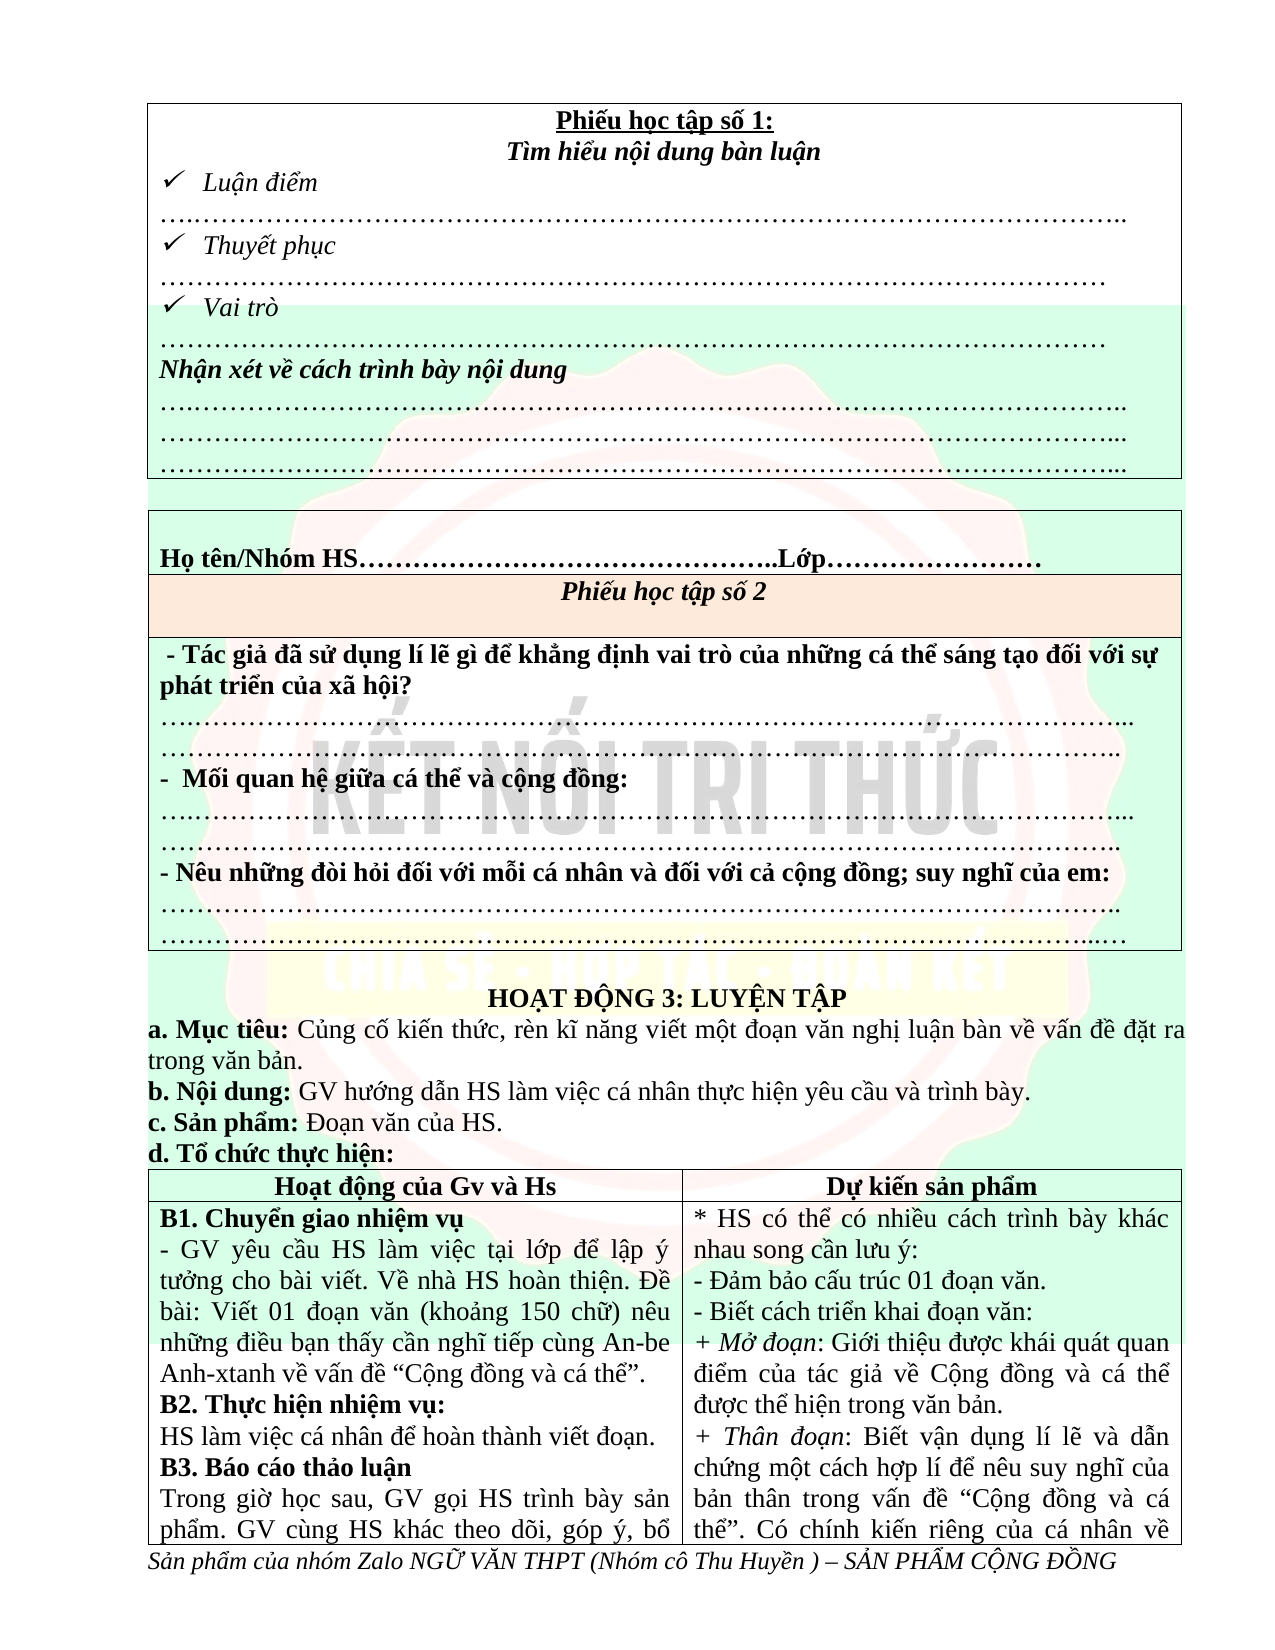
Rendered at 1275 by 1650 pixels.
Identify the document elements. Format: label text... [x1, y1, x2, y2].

text d. Tổ chức thực hiện: [148, 1137, 1186, 1168]
table_header Họ tên/Nhóm HS………………………………………..Lớp…………………… [149, 511, 1181, 574]
text HOẠT ĐỘNG 3: LUYỆN TẬP [148, 982, 1186, 1013]
text b. Nội dung: GV hướng dẫn HS làm việc cá nhân thực hiện yêu cầu và trình bày. [148, 1075, 1186, 1106]
text c. Sản phẩm: Đoạn văn của HS. [148, 1106, 1186, 1137]
table_header Hoạt động của Gv và Hs [149, 1170, 682, 1201]
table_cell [683, 1202, 1181, 1544]
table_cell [149, 1202, 682, 1544]
table_header Dự kiến sản phẩm [683, 1170, 1181, 1201]
table_cell - Tác giả đã sử dụng lí lẽ gì để khẳng định vai trò của những cá thể sáng tạo đối với sự phát triển của xã hội? ….…………………………………………………………………………………………...…………………………………………………………………………………………….. - Mối quan hệ giữa cá thể và cộng đồng: ….…………………………………………………………………………………………...…………………………………………………………………………………………….. - Nêu những đòi hỏi đối với mỗi cá nhân và đối với cả cộng đồng; suy nghĩ của em: ……………………………………………………………………………………………..…………………………………………………………………………………………...… [149, 638, 1181, 949]
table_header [148, 104, 1181, 478]
text a. Mục tiêu: Củng cố kiến thức, rèn kĩ năng viết một đoạn văn nghị luận bàn về vấn đề đặt ra trong văn bản. [148, 1013, 1186, 1075]
table_cell Phiếu học tập số 2 [149, 575, 1181, 637]
